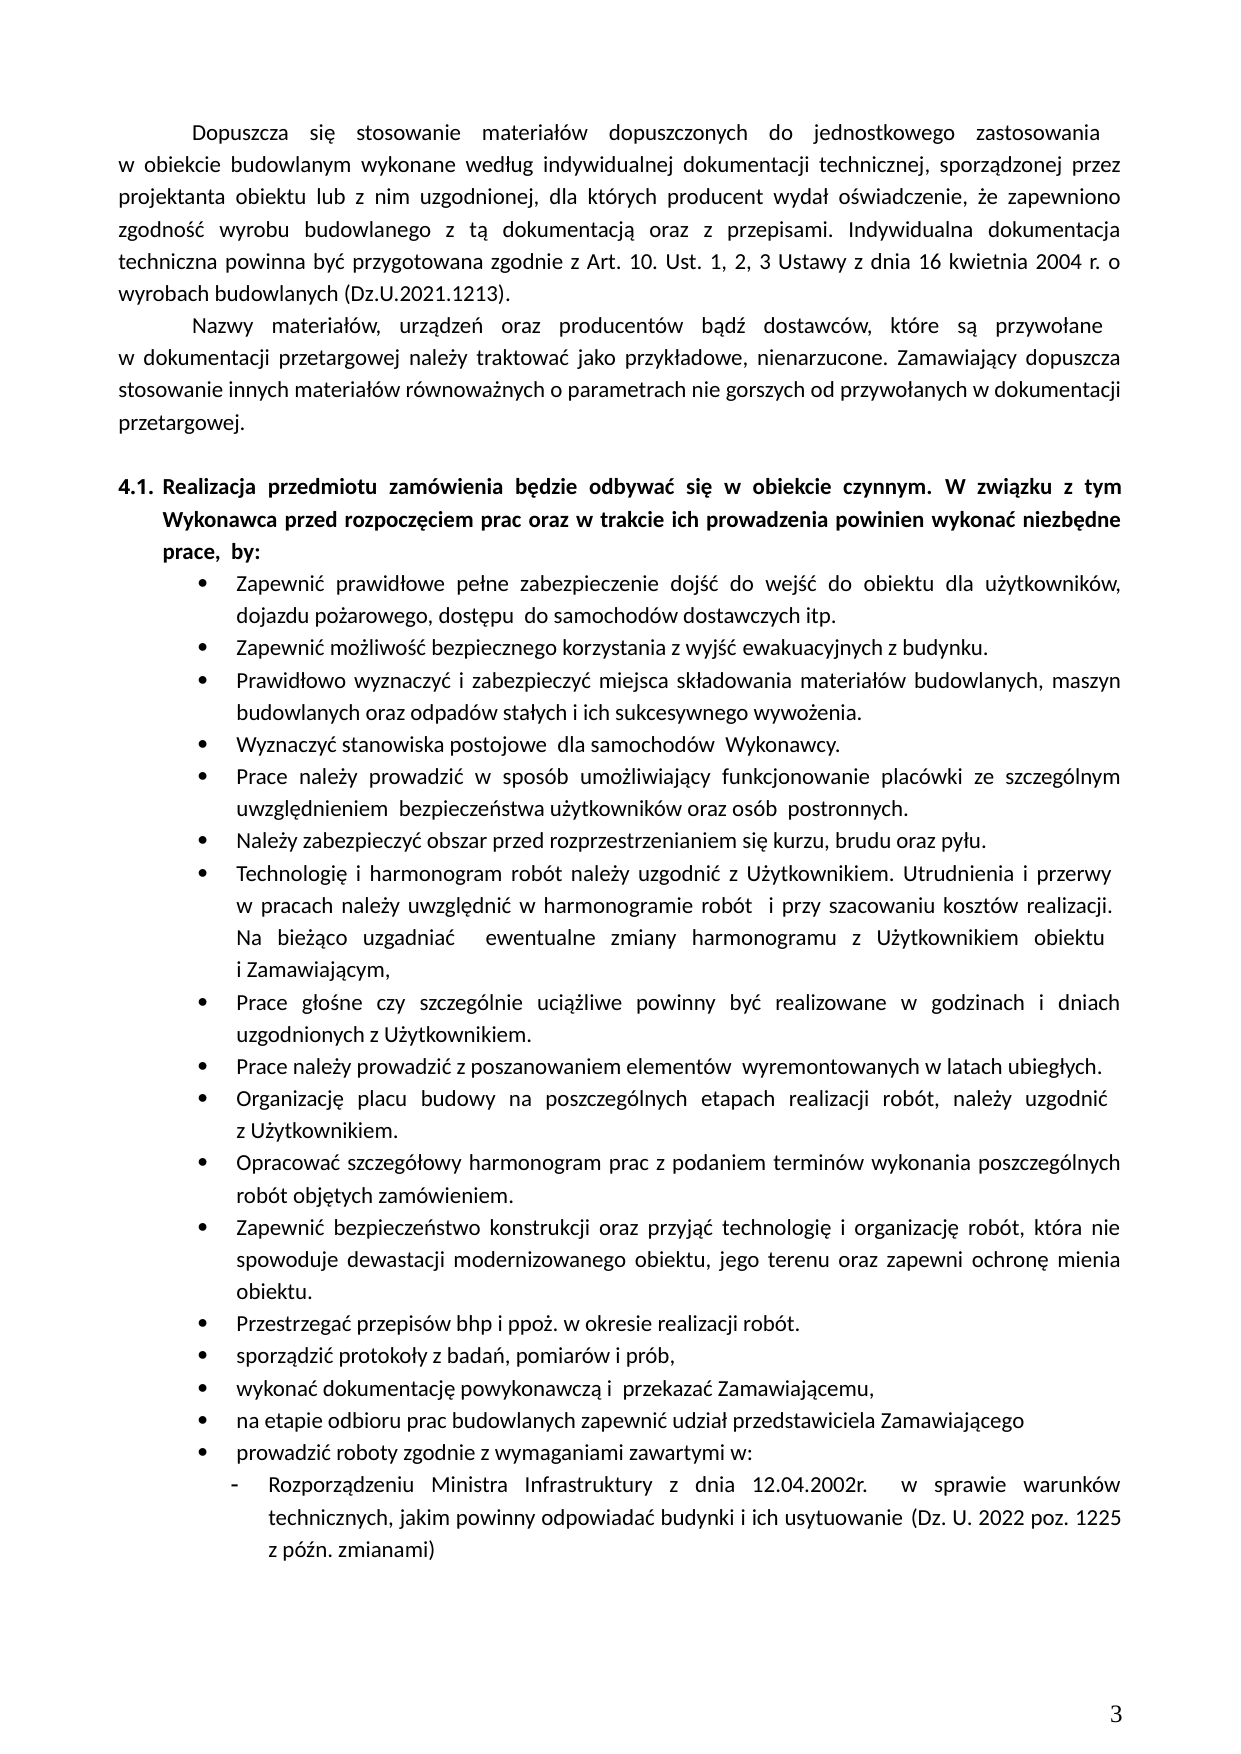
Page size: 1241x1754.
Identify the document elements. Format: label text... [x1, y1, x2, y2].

list Opracować szczegółowy harmonogram prac z podaniem terminów wykonania poszczególnych robót objętych zamówieniem. [199, 1148, 1122, 1209]
list prowadzić roboty zgodnie z wymaganiami zawartymi w: [199, 1438, 1122, 1466]
list Organizację placu budowy na poszczególnych etapach realizacji robót, należy uzgodnić z Użytkownikiem. [199, 1084, 1122, 1144]
list sporządzić protokoły z badań, pomiarów i prób, [199, 1342, 1122, 1370]
list Rozporządzeniu Ministra Infrastruktury z dnia 12.04.2002r. w sprawie warunków technicznych, jakim powinny odpowiadać budynki i ich usytuowanie (Dz. U. 2022 poz. 1225 z późn. zmianami) [231, 1470, 1122, 1563]
list wykonać dokumentację powykonawczą i przekazać Zamawiającemu, [199, 1374, 1122, 1402]
list Realizacja przedmiotu zamówienia będzie odbywać się w obiekcie czynnym. W związku z tym Wykonawca przed rozpoczęciem prac oraz w trakcie ich prowadzenia powinien wykonać niezbędne prace, by: [118, 472, 1122, 565]
list Technologię i harmonogram robót należy uzgodnić z Użytkownikiem. Utrudnienia i przerwy w pracach należy uwzględnić w harmonogramie robót i przy szacowaniu kosztów realizacji. Na bieżąco uzgadniać ewentualne zmiany harmonogramu z Użytkownikiem obiektu i Zamawiającym, [199, 859, 1122, 983]
list Dopuszcza się stosowanie materiałów dopuszczonych do jednostkowego zastosowania w obiekcie budowlanym wykonane według indywidualnej dokumentacji technicznej, sporządzonej przez projektanta obiektu lub z nim uzgodnionej, dla których producent wydał oświadczenie, że zapewniono zgodność wyrobu budowlanego z tą dokumentacją oraz z przepisami. Indywidualna dokumentacja techniczna powinna być przygotowana zgodnie z Art. 10. Ust. 1, 2, 3 Ustawy z dnia 16 kwietnia 2004 r. o wyrobach budowlanych (Dz.U.2021.1213). [118, 118, 1122, 307]
list na etapie odbioru prac budowlanych zapewnić udział przedstawiciela Zamawiającego [199, 1406, 1122, 1434]
list Należy zabezpieczyć obszar przed rozprzestrzenianiem się kurzu, brudu oraz pyłu. [199, 827, 1122, 855]
list Prace głośne czy szczególnie uciążliwe powinny być realizowane w godzinach i dniach uzgodnionych z Użytkownikiem. [199, 988, 1122, 1048]
list Prawidłowo wyznaczyć i zabezpieczyć miejsca składowania materiałów budowlanych, maszyn budowlanych oraz odpadów stałych i ich sukcesywnego wywożenia. [199, 666, 1122, 726]
list Przestrzegać przepisów bhp i ppoż. w okresie realizacji robót. [199, 1309, 1122, 1337]
list Nazwy materiałów, urządzeń oraz producentów bądź dostawców, które są przywołane w dokumentacji przetargowej należy traktować jako przykładowe, nienarzucone. Zamawiający dopuszcza stosowanie innych materiałów równoważnych o parametrach nie gorszych od przywołanych w dokumentacji przetargowej. [118, 311, 1122, 436]
list Zapewnić prawidłowe pełne zabezpieczenie dojść do wejść do obiektu dla użytkowników, dojazdu pożarowego, dostępu do samochodów dostawczych itp. [199, 569, 1122, 629]
list Wyznaczyć stanowiska postojowe dla samochodów Wykonawcy. [199, 730, 1122, 758]
list Prace należy prowadzić w sposób umożliwiający funkcjonowanie placówki ze szczególnym uwzględnieniem bezpieczeństwa użytkowników oraz osób postronnych. [199, 762, 1122, 822]
list Prace należy prowadzić z poszanowaniem elementów wyremontowanych w latach ubiegłych. [199, 1052, 1122, 1080]
list Zapewnić możliwość bezpiecznego korzystania z wyjść ewakuacyjnych z budynku. [199, 633, 1122, 662]
list Zapewnić bezpieczeństwo konstrukcji oraz przyjąć technologię i organizację robót, która nie spowoduje dewastacji modernizowanego obiektu, jego terenu oraz zapewni ochronę mienia obiektu. [199, 1213, 1122, 1305]
